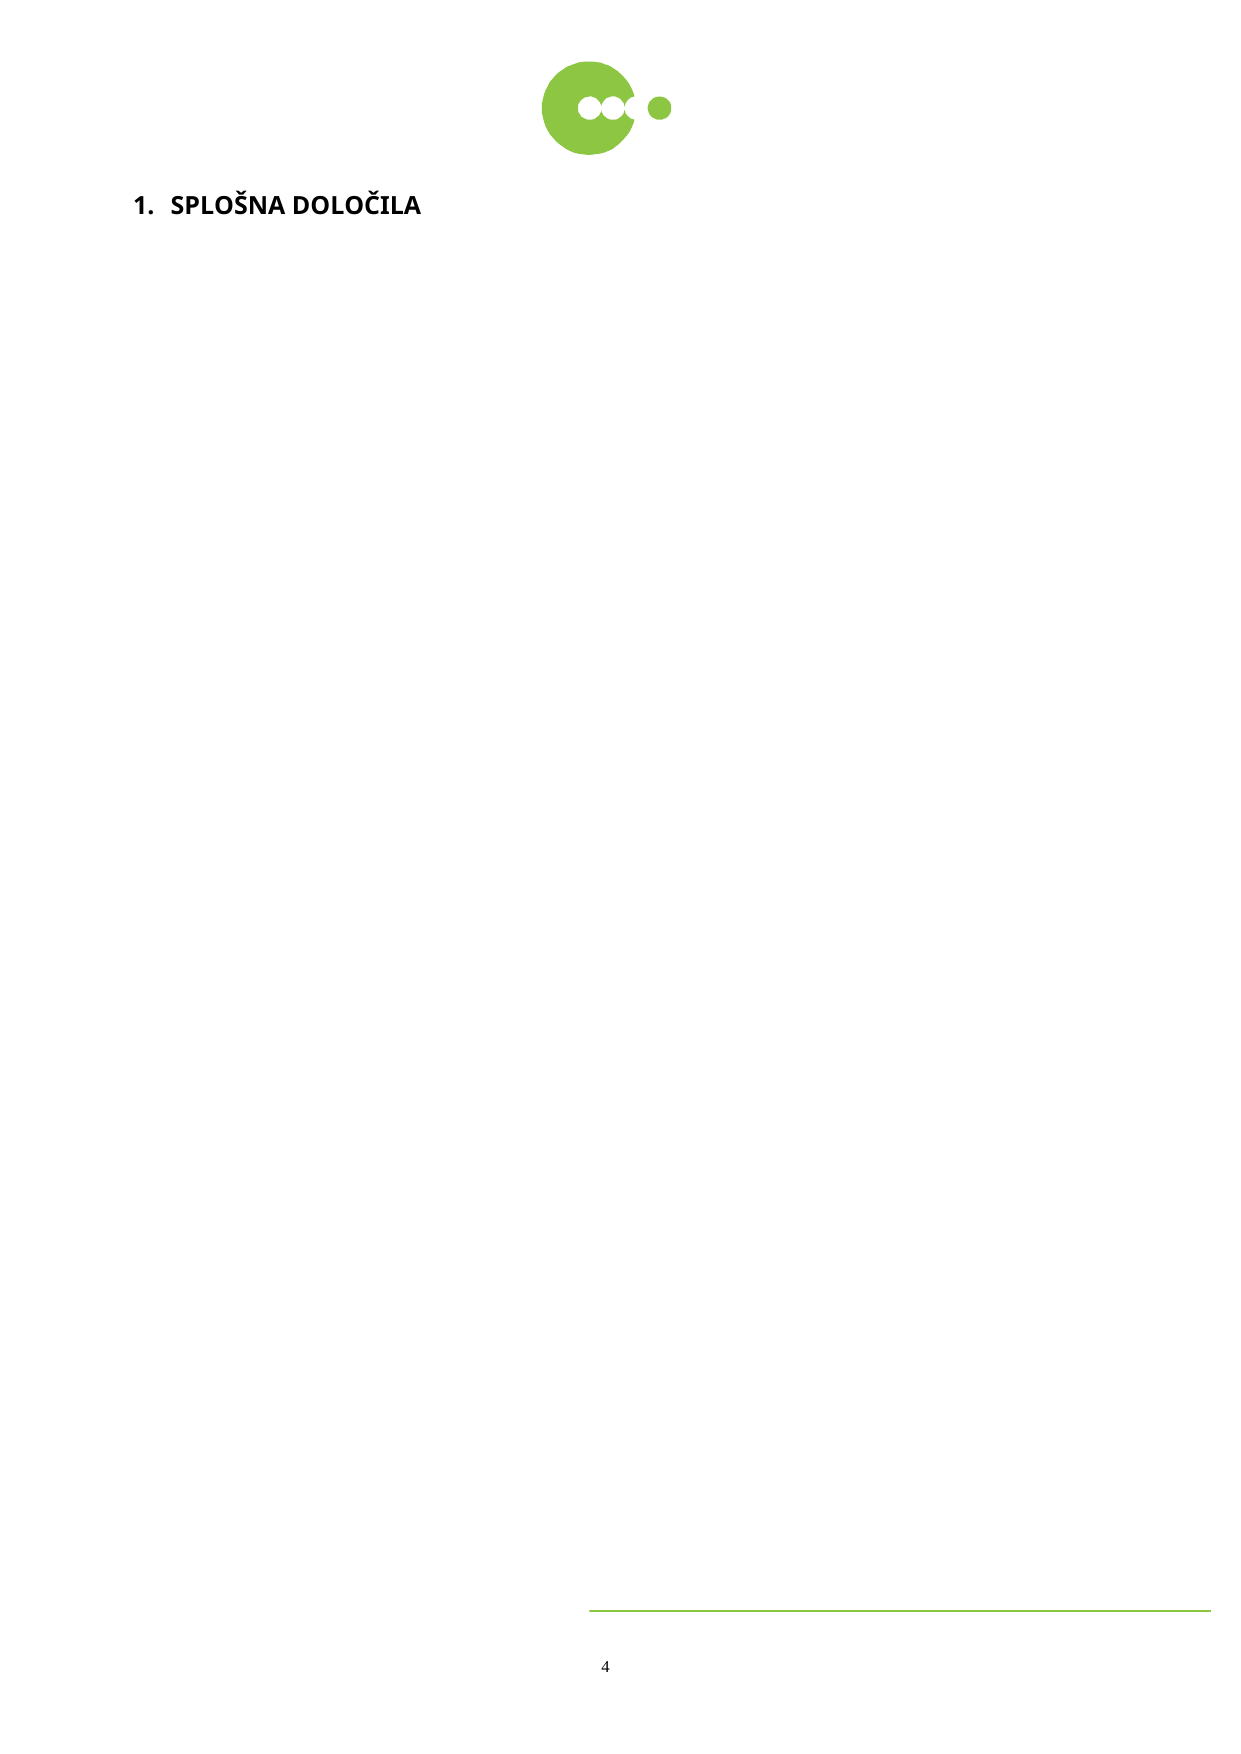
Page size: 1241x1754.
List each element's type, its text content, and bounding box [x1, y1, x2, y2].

list SPLOŠNA DOLOČILA [133, 187, 1078, 222]
